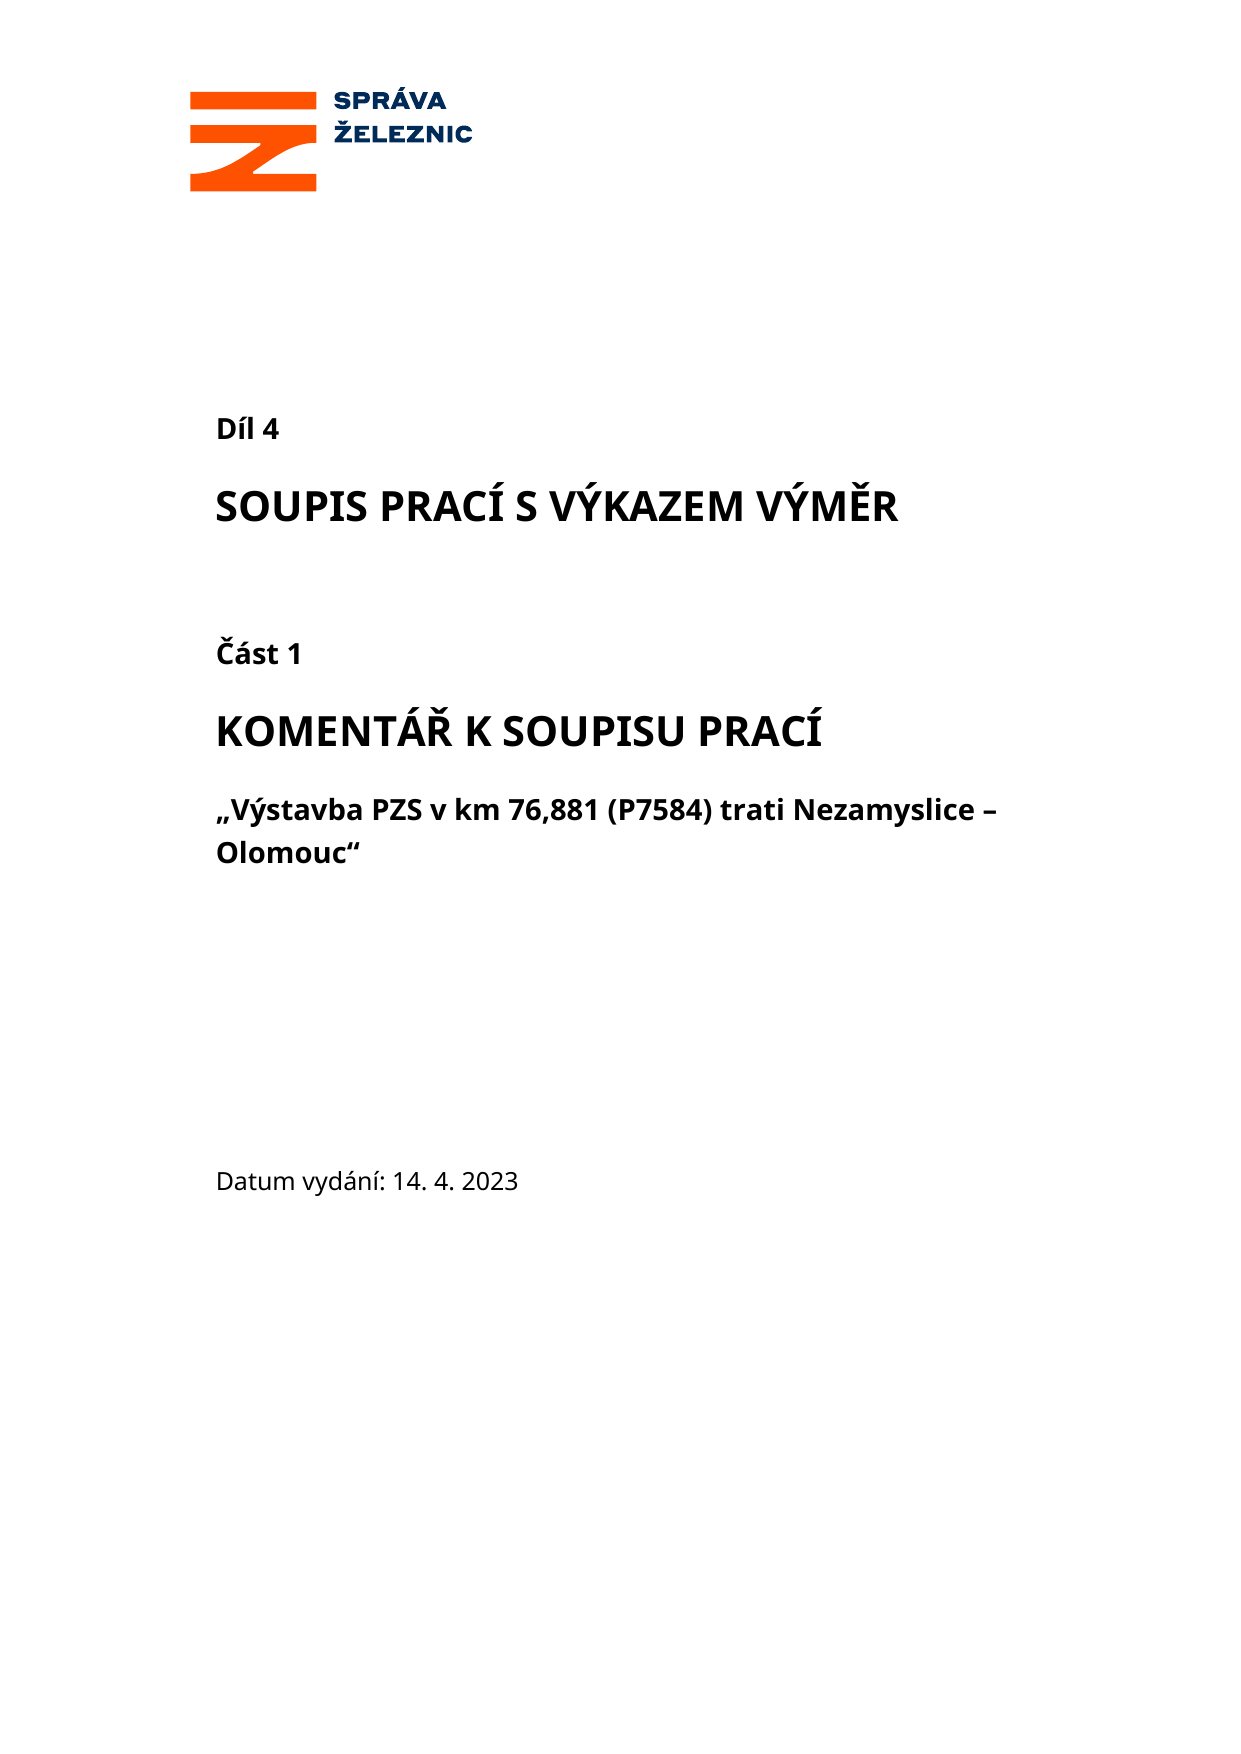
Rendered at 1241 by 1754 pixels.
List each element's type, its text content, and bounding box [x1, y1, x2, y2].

text KOMENTÁŘ K SOUPISU PRACÍ [216, 702, 1122, 758]
text Datum vydání: 14. 4. 2023 [216, 1163, 1122, 1198]
text Část 1 [216, 633, 1122, 673]
text SOUPIS PRACÍ S VÝKAZEM VÝMĚR [216, 477, 1122, 534]
text „Výstavba PZS v km 76,881 (P7584) trati Nezamyslice – Olomouc“ [216, 789, 1122, 872]
text Díl 4 [216, 408, 1122, 448]
